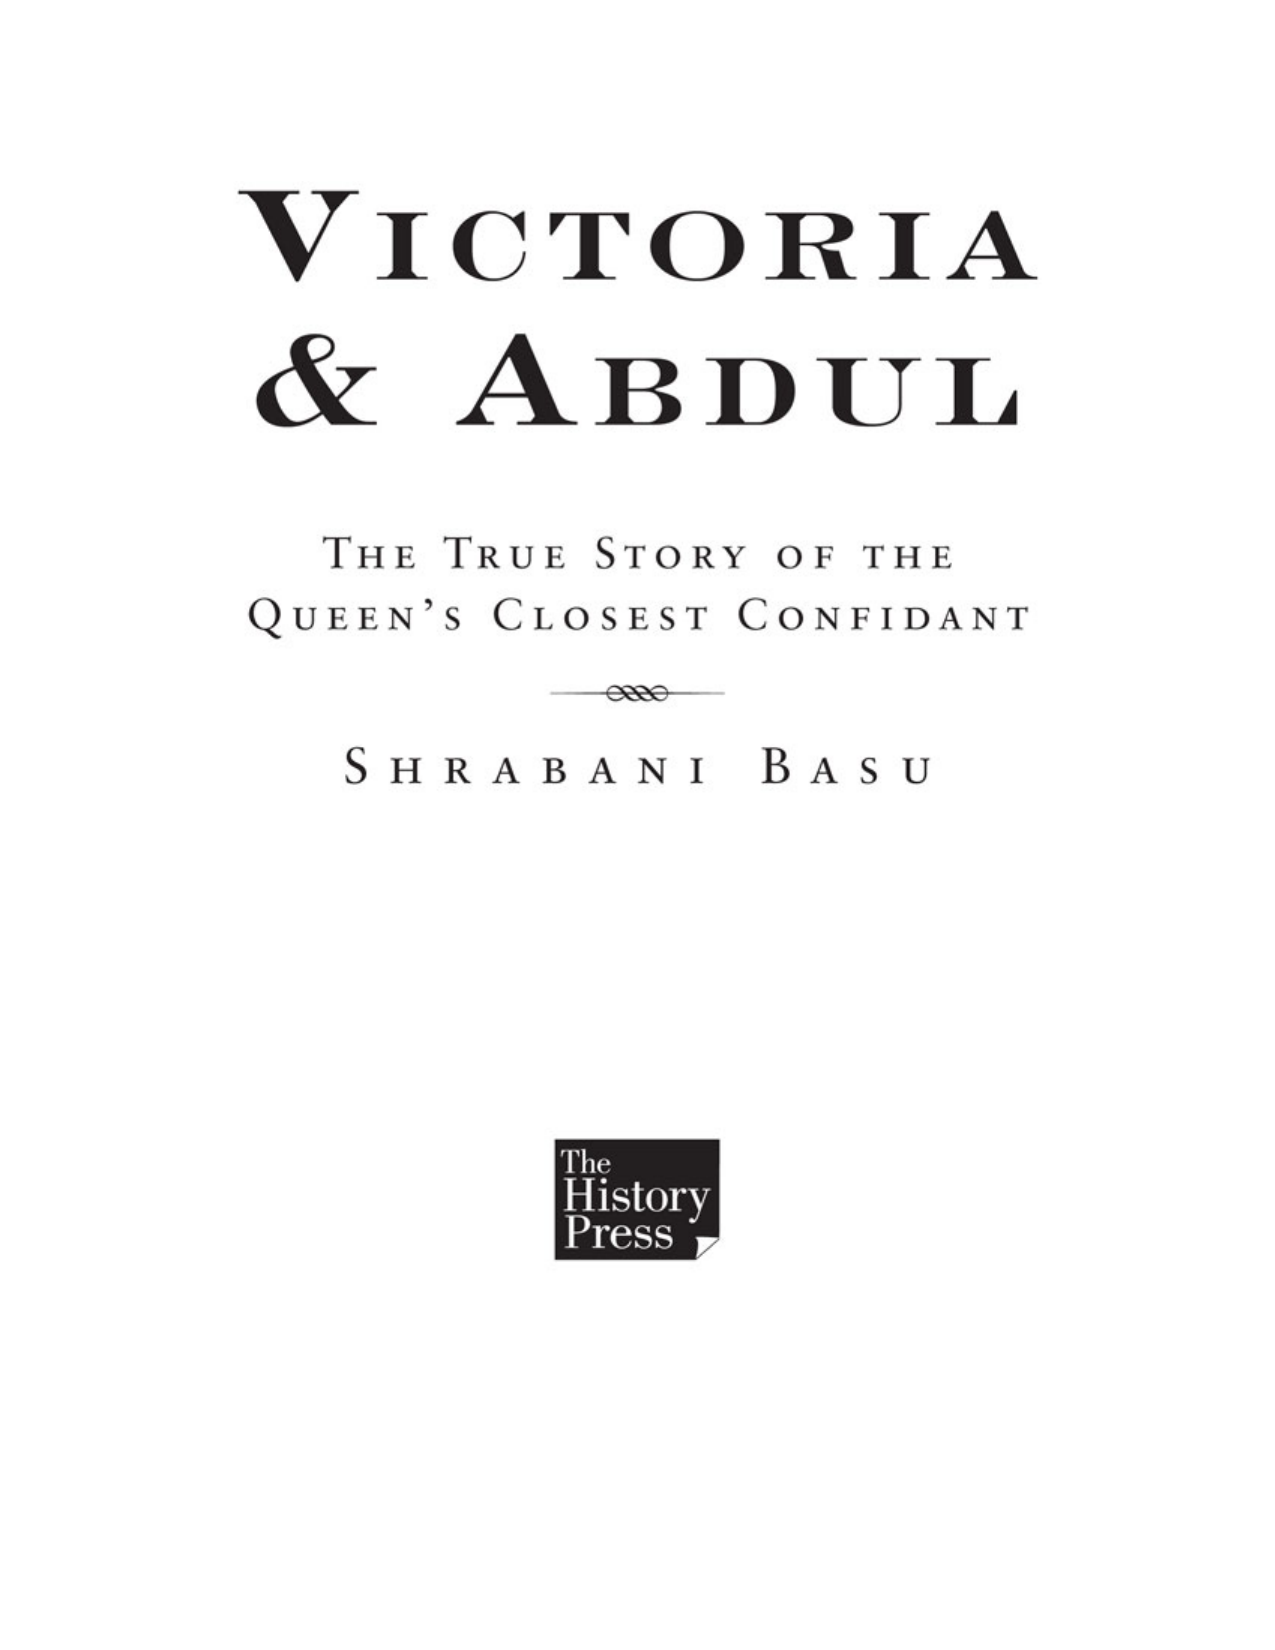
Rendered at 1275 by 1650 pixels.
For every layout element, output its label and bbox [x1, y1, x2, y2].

picture [233, 181, 1042, 1275]
